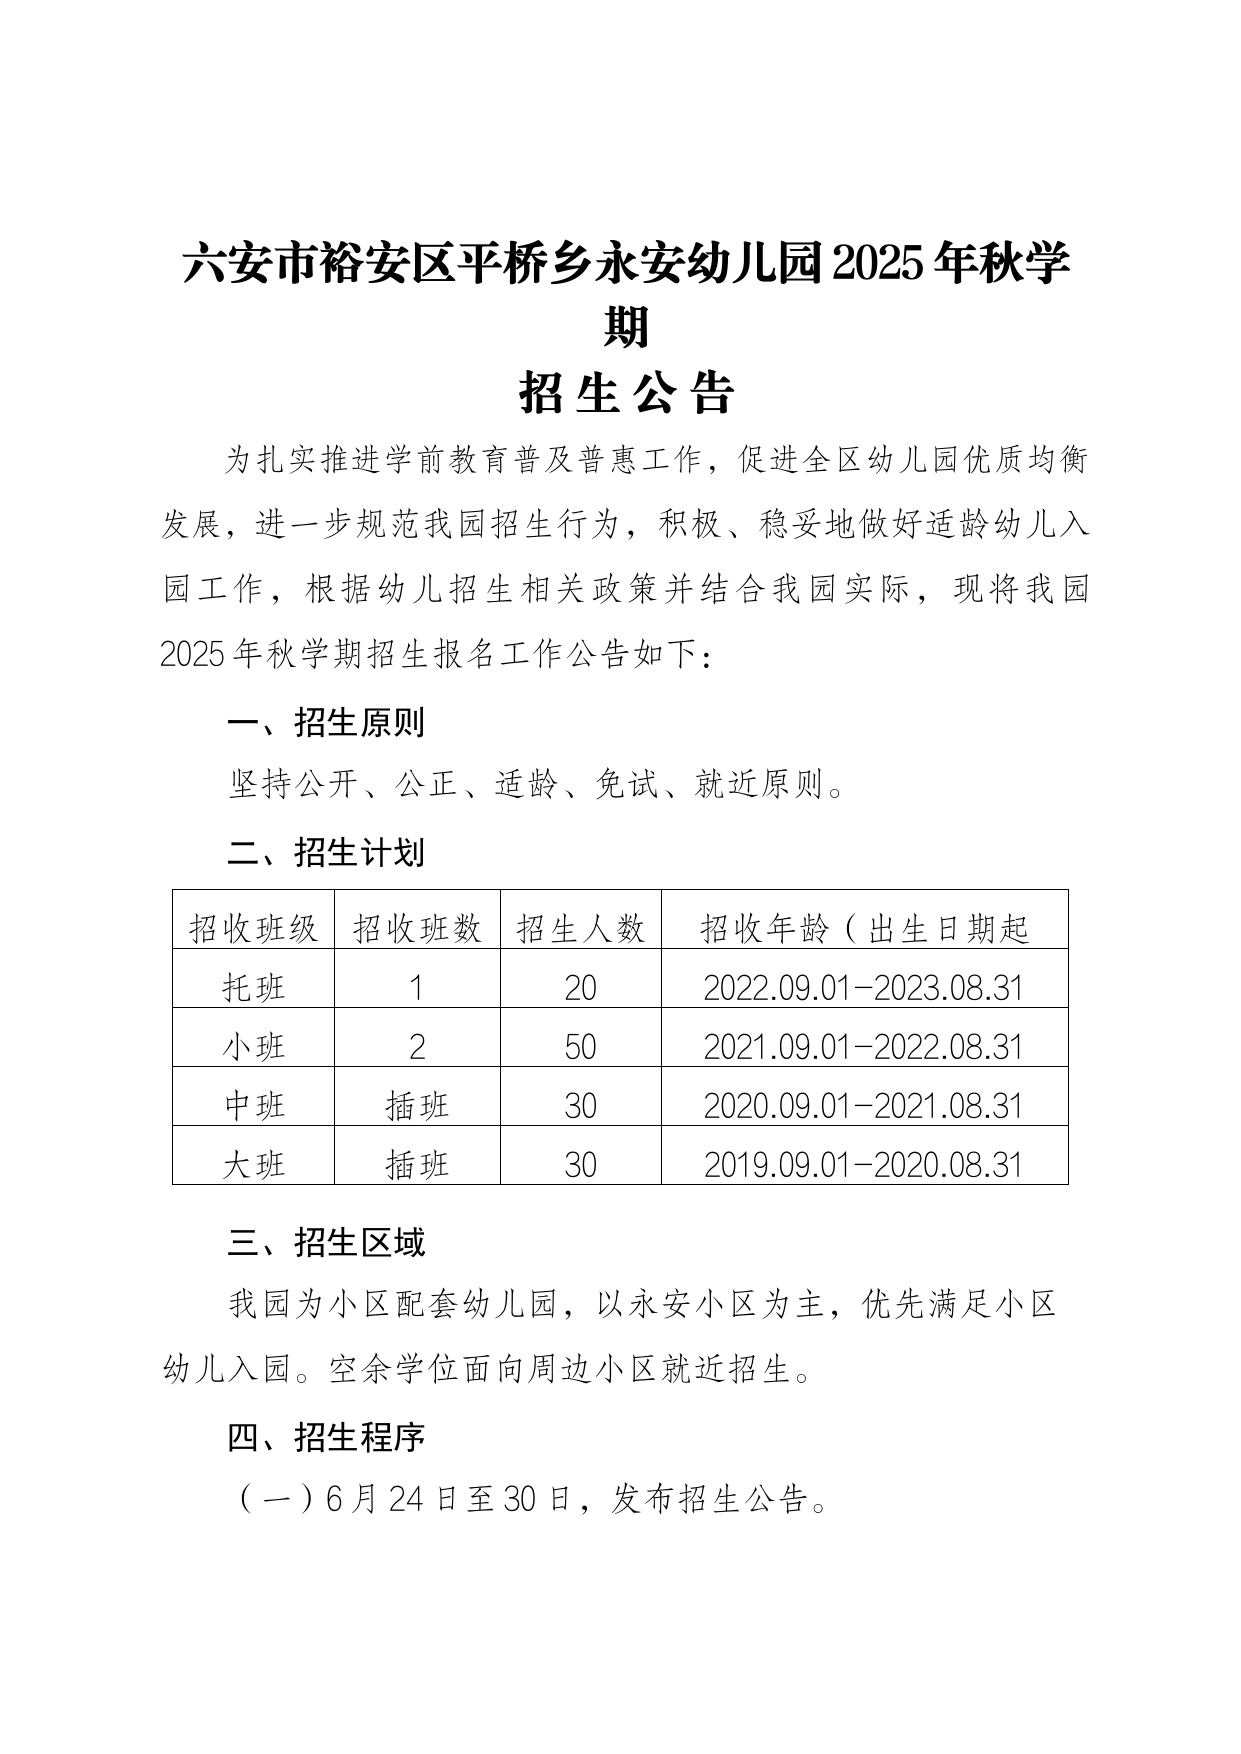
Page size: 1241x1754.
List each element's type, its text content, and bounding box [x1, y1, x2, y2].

table_cell 1 [335, 949, 500, 1007]
text 一、招生原则 [159, 688, 1093, 753]
text 坚持公开、公正、适龄、免试、就近原则。 [159, 753, 1093, 818]
table_cell 30 [501, 1126, 661, 1184]
table_header 招收班数 [335, 890, 500, 948]
table_cell 插班 [335, 1067, 500, 1125]
text 二、招生计划 [159, 818, 1093, 883]
table_cell 2022.09.01-2023.08.31 [662, 949, 1068, 1007]
table_cell 插班 [335, 1126, 500, 1184]
text 招 生 公 告 [159, 363, 1093, 428]
table_cell 2 [335, 1008, 500, 1066]
table_cell 中班 [173, 1067, 334, 1125]
text 我园为小区配套幼儿园，以永安小区为主，优先满足小区幼儿入园。空余学位面向周边小区就近招生。 [159, 1273, 1093, 1403]
table_cell 30 [501, 1067, 661, 1125]
text （一）6月24日至30日，发布招生公告。 [159, 1468, 1093, 1533]
table_header 招收年龄（出生日期起止） [662, 890, 1068, 948]
text 为扎实推进学前教育普及普惠工作，促进全区幼儿园优质均衡发展，进一步规范我园招生行为，积极、稳妥地做好适龄幼儿入园工作，根据幼儿招生相关政策并结合我园实际，现将我园2025年秋学期招生报名工作公告如下： [159, 428, 1093, 688]
table_header 招收班级 [173, 890, 334, 948]
table_cell 50 [501, 1008, 661, 1066]
table_cell 小班 [173, 1008, 334, 1066]
text 六安市裕安区平桥乡永安幼儿园2025年秋学期 [159, 233, 1093, 363]
text 四、招生程序 [159, 1403, 1093, 1468]
table_cell 2020.09.01-2021.08.31 [662, 1067, 1068, 1125]
table_header 招生人数 [501, 890, 661, 948]
table_cell 2019.09.01-2020.08.31 [662, 1126, 1068, 1184]
table_cell 托班 [173, 949, 334, 1007]
table_cell 大班 [173, 1126, 334, 1184]
text 三、招生区域 [159, 883, 1093, 1273]
table_cell 2021.09.01-2022.08.31 [662, 1008, 1068, 1066]
table_cell 20 [501, 949, 661, 1007]
